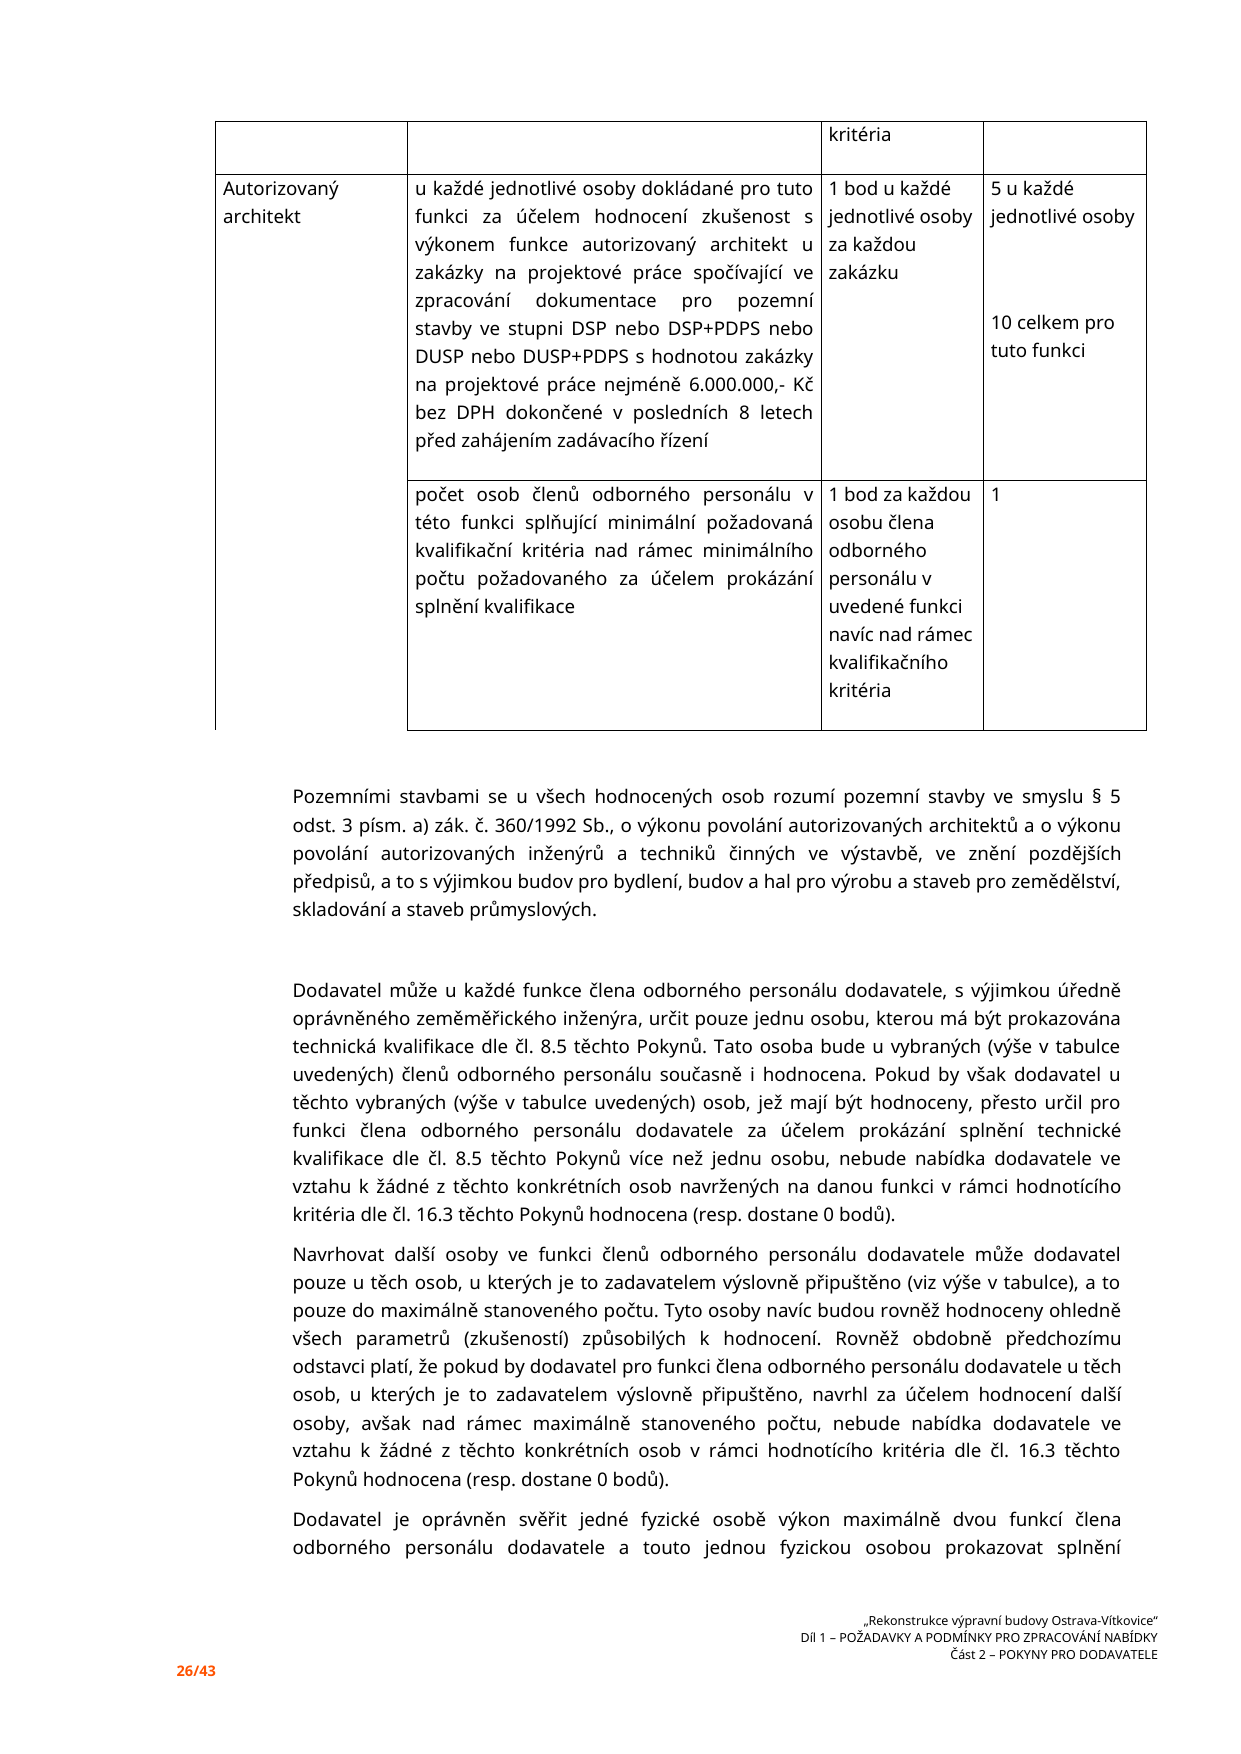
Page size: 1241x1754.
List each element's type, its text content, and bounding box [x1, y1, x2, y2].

table_cell 5 u každé jednotlivé osoby 10 celkem pro tuto funkci [984, 175, 1146, 480]
list Pozemními stavbami se u všech hodnocených osob rozumí pozemní stavby ve smyslu § 5 odst. 3 písm. a) zák. č. 360/1992 Sb., o výkonu povolání autorizovaných architektů a o výkonu povolání autorizovaných inženýrů a techniků činných ve výstavbě, ve znění pozdějších předpisů, a to s výjimkou budov pro bydlení, budov a hal pro výrobu a staveb pro zemědělství, skladování a staveb průmyslových. [292, 784, 1122, 921]
text Dodavatel může u každé funkce člena odborného personálu dodavatele, s výjimkou úředně oprávněného zeměměřického inženýra, určit pouze jednu osobu, kterou má být prokazována technická kvalifikace dle čl. 8.5 těchto Pokynů. Tato osoba bude u vybraných (výše v tabulce uvedených) členů odborného personálu současně i hodnocena. Pokud by však dodavatel u těchto vybraných (výše v tabulce uvedených) osob, jež mají být hodnoceny, přesto určil pro funkci člena odborného personálu dodavatele za účelem prokázání splnění technické kvalifikace dle čl. 8.5 těchto Pokynů více než jednu osobu, nebude nabídka dodavatele ve vztahu k žádné z těchto konkrétních osob navržených na danou funkci v rámci hodnotícího kritéria dle čl. 16.3 těchto Pokynů hodnocena (resp. dostane 0 bodů). [292, 977, 1122, 1227]
table_cell u každé jednotlivé osoby dokládané pro tuto funkci za účelem hodnocení zkušenost s výkonem funkce autorizovaný architekt u zakázky na projektové práce spočívající ve zpracování dokumentace pro pozemní stavby ve stupni DSP nebo DSP+PDPS nebo DUSP nebo DUSP+PDPS s hodnotou zakázky na projektové práce nejméně 6.000.000,- Kč bez DPH dokončené v posledních 8 letech před zahájením zadávacího řízení [408, 175, 821, 480]
table_cell 1 [984, 122, 1146, 174]
table_cell 1 bod za každou osobu člena odborného personálu v uvedené funkci navíc nad rámec kvalifikačního kritéria [822, 481, 983, 730]
text Navrhovat další osoby ve funkci členů odborného personálu dodavatele může dodavatel pouze u těch osob, u kterých je to zadavatelem výslovně připuštěno (viz výše v tabulce), a to pouze do maximálně stanoveného počtu. Tyto osoby navíc budou rovněž hodnoceny ohledně všech parametrů (zkušeností) způsobilých k hodnocení. Rovněž obdobně předchozímu odstavci platí, že pokud by dodavatel pro funkci člena odborného personálu dodavatele u těch osob, u kterých je to zadavatelem výslovně připuštěno, navrhl za účelem hodnocení další osoby, avšak nad rámec maximálně stanoveného počtu, nebude nabídka dodavatele ve vztahu k žádné z těchto konkrétních osob v rámci hodnotícího kritéria dle čl. 16.3 těchto Pokynů hodnocena (resp. dostane 0 bodů). [292, 1242, 1122, 1491]
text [292, 1506, 1122, 1560]
table_cell Autorizovaný architekt [216, 175, 407, 730]
table_cell 1 [984, 481, 1146, 730]
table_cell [408, 122, 821, 174]
table_cell 1 bod u každé jednotlivé osoby za každou zakázku [822, 175, 983, 480]
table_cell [822, 122, 983, 174]
